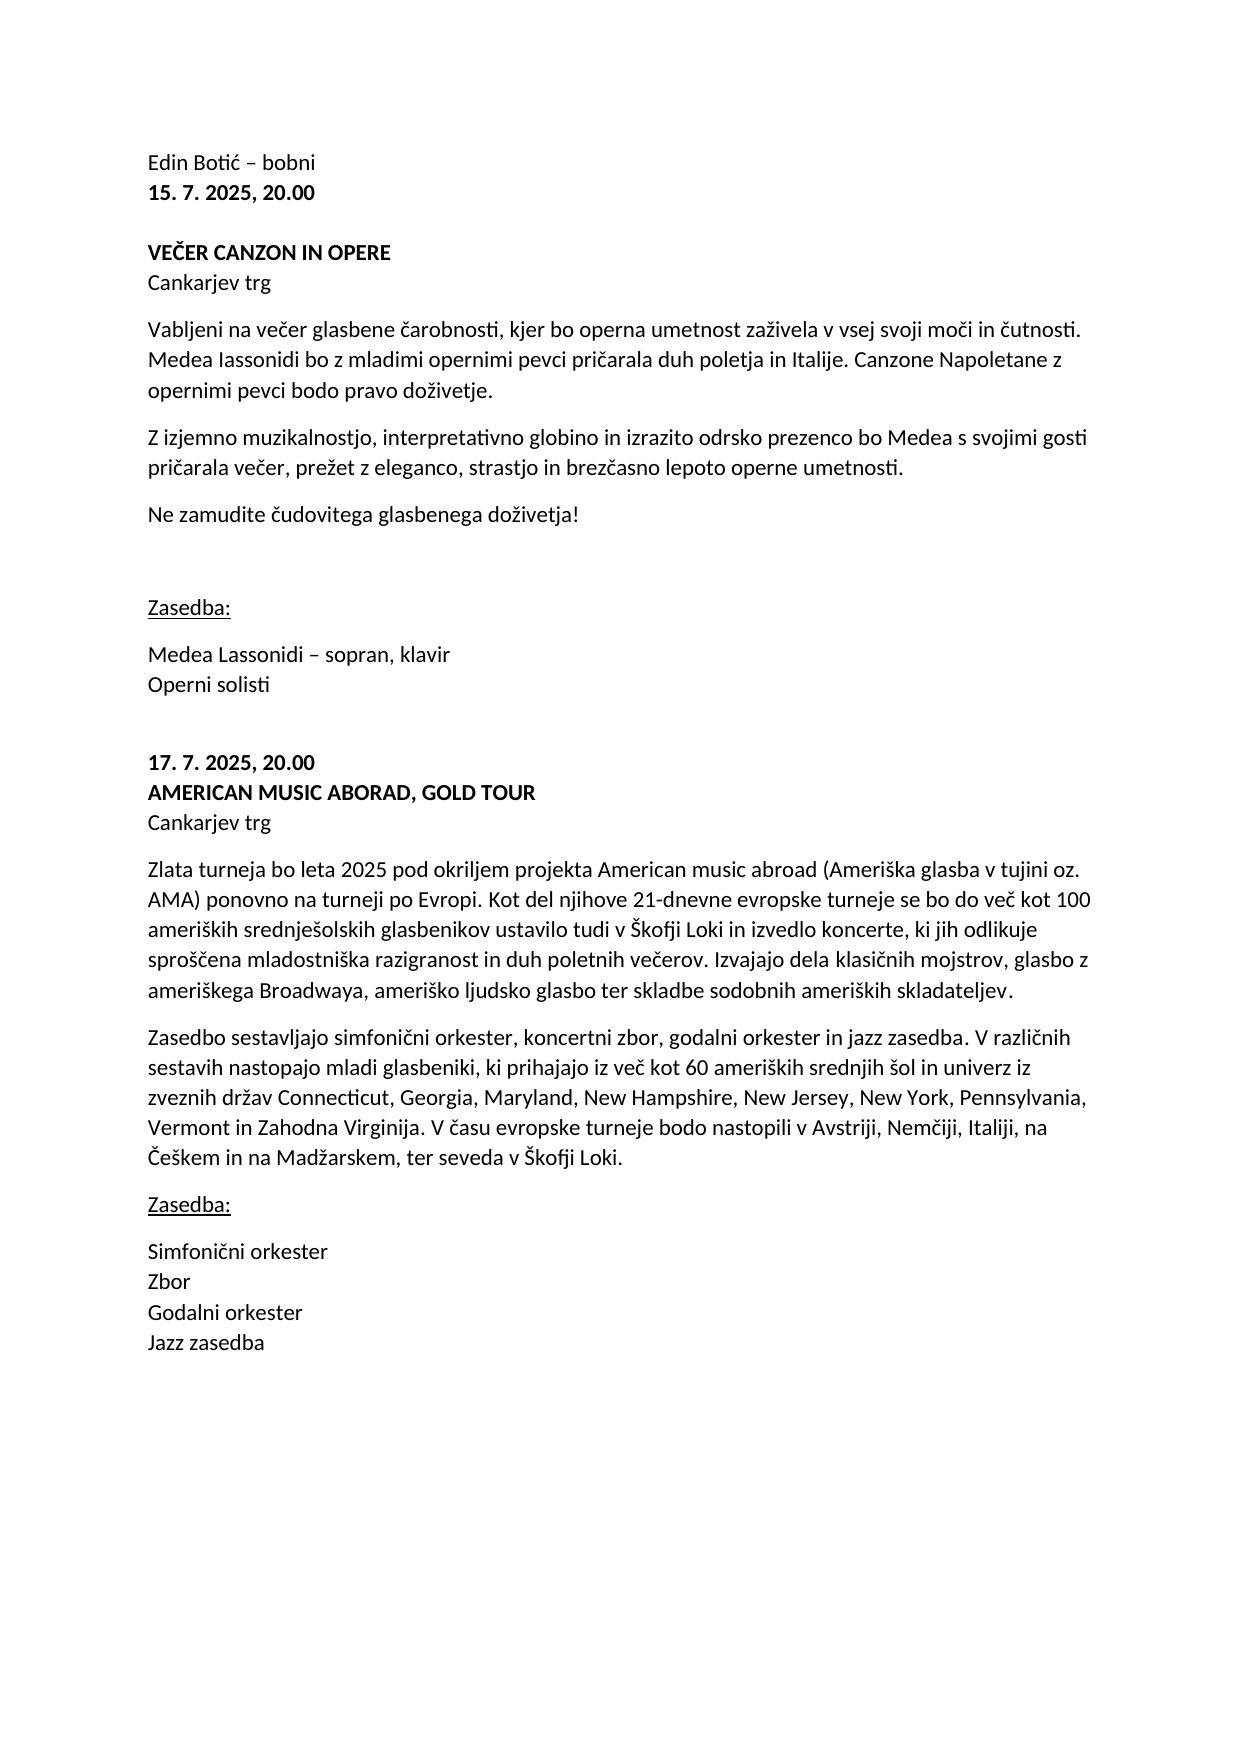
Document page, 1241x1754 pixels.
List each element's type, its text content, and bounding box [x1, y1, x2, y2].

text Simfonični orkester [148, 1237, 1093, 1265]
text Ne zamudite čudovitega glasbenega doživetja! [148, 500, 1093, 528]
text Zasedba: [148, 1190, 1093, 1218]
text Zlata turneja bo leta 2025 pod okriljem projekta American music abroad (Ameriška glasba v tujini oz. AMA) ponovno na turneji po Evropi. Kot del njihove 21-dnevne evropske turneje se bo do več kot 100 ameriških srednješolskih glasbenikov ustavilo tudi v Škofji Loki in izvedlo koncerte, ki jih odlikuje sproščena mladostniška razigranost in duh poletnih večerov. Izvajajo dela klasičnih mojstrov, glasbo z ameriškega Broadwaya, ameriško ljudsko glasbo ter skladbe sodobnih ameriških skladateljev. [148, 855, 1093, 1004]
text Z izjemno muzikalnostjo, interpretativno globino in izrazito odrsko prezenco bo Medea s svojimi gosti pričarala večer, prežet z eleganco, strastjo in brezčasno lepoto operne umetnosti. [148, 423, 1093, 481]
text 15. 7. 2025, 20.00 [148, 178, 1093, 206]
text VEČER CANZON IN OPERE [148, 238, 1093, 266]
text Medea Lassonidi – sopran, klavir [148, 640, 1093, 668]
text Zasedbo sestavljajo simfonični orkester, koncertni zbor, godalni orkester in jazz zasedba. V različnih sestavih nastopajo mladi glasbeniki, ki prihajajo iz več kot 60 ameriških srednjih šol in univerz iz zveznih držav Connecticut, Georgia, Maryland, New Hampshire, New Jersey, New York, Pennsylvania, Vermont in Zahodna Virginija. V času evropske turneje bodo nastopili v Avstriji, Nemčiji, Italiji, na Češkem in na Madžarskem, ter seveda v Škofji Loki. [148, 1023, 1093, 1171]
text 17. 7. 2025, 20.00 [148, 748, 1093, 776]
text Godalni orkester [148, 1298, 1093, 1326]
text AMERICAN MUSIC ABORAD, GOLD TOUR [148, 778, 1093, 806]
text Jazz zasedba [148, 1328, 1093, 1356]
text Edin Botić – bobni [148, 148, 1093, 176]
text Vabljeni na večer glasbene čarobnosti, kjer bo operna umetnost zaživela v vsej svoji moči in čutnosti. Medea Iassonidi bo z mladimi opernimi pevci pričarala duh poletja in Italije. Canzone Napoletane z opernimi pevci bodo pravo doživetje. [148, 315, 1093, 404]
text Cankarjev trg [148, 808, 1093, 836]
text Zbor [148, 1267, 1093, 1295]
text Cankarjev trg [148, 268, 1093, 296]
text Zasedba: [148, 593, 1093, 621]
text Operni solisti [148, 671, 1093, 698]
